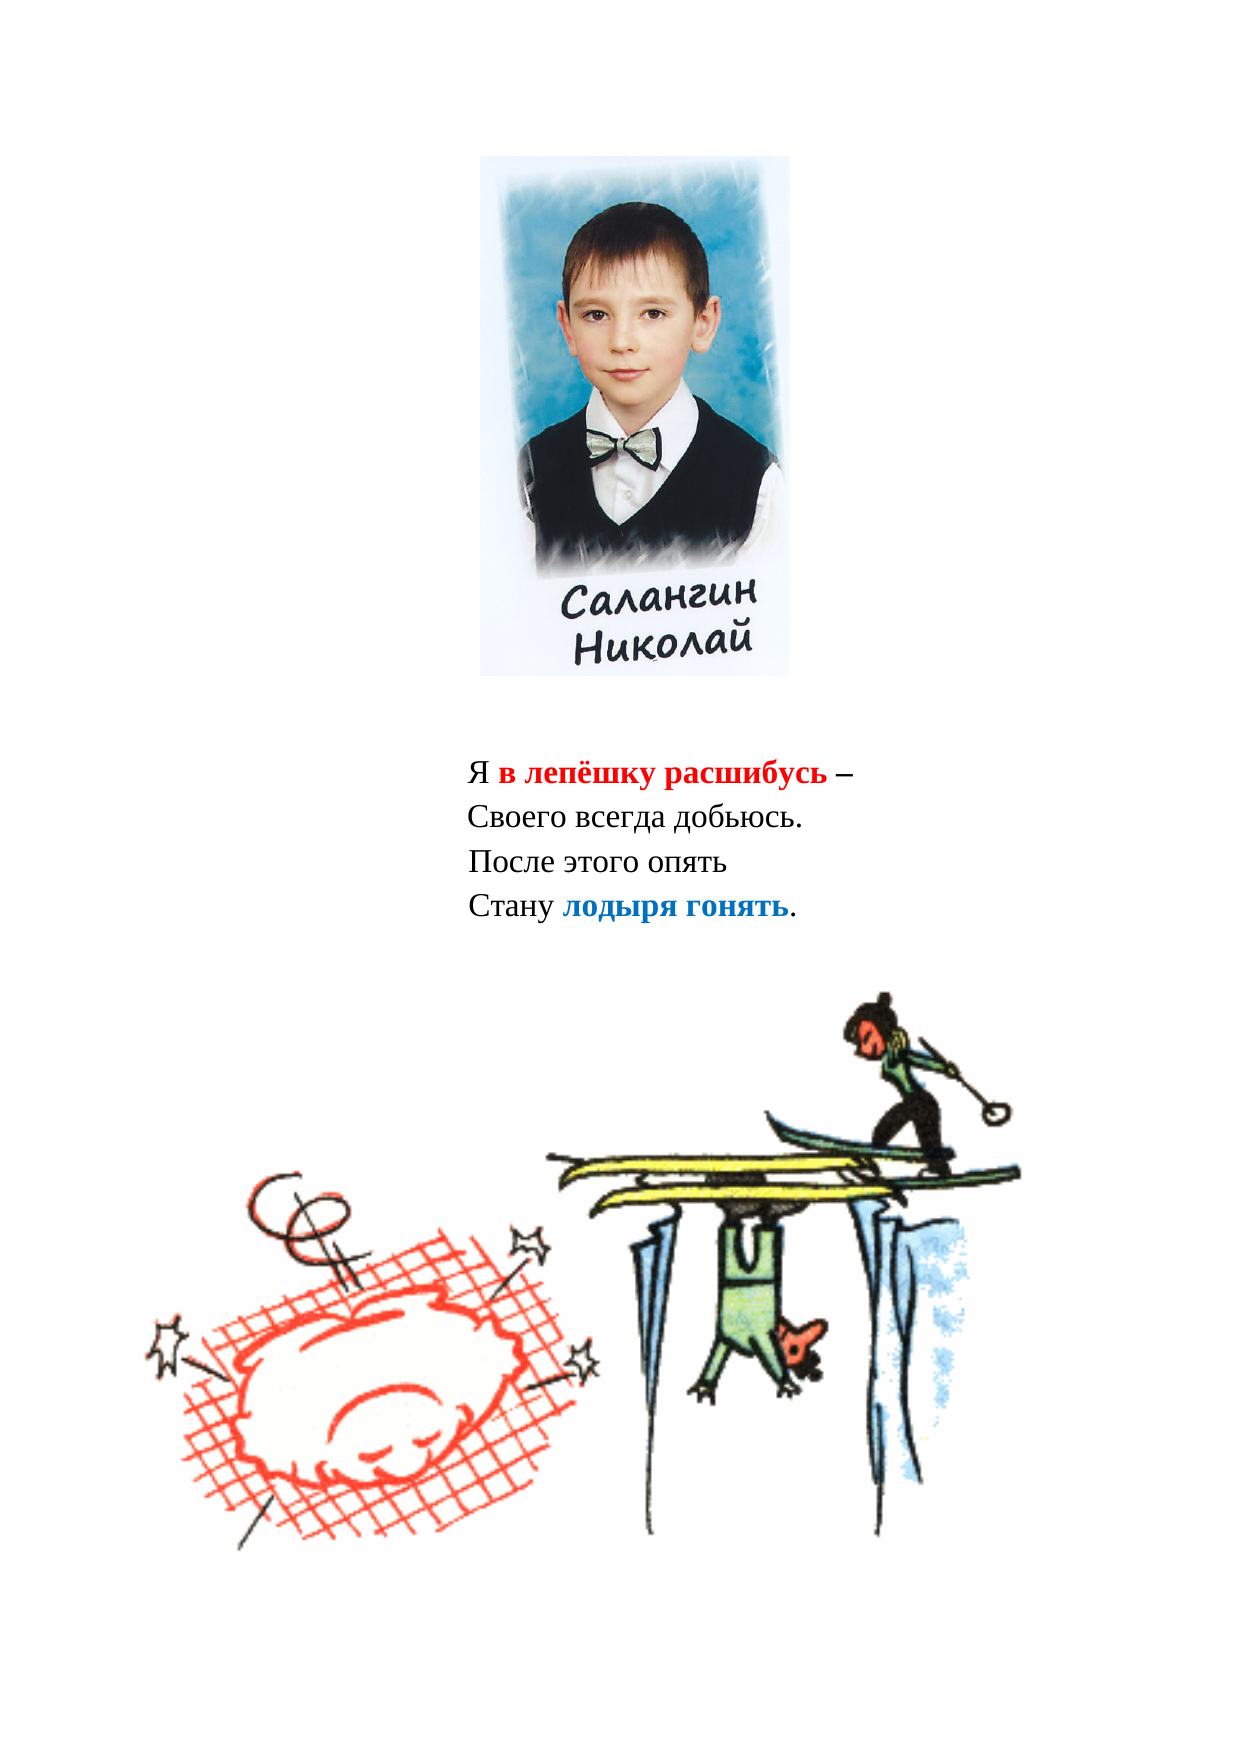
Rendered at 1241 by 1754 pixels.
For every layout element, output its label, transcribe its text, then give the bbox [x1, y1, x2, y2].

picture [118, 973, 1042, 1567]
text Стану лодыря гонять. [118, 885, 1152, 923]
text Своего всегда добьюсь. [118, 797, 1152, 835]
text После этого опять [118, 841, 1152, 879]
text Я в лепёшку расшибусь – [118, 753, 1152, 791]
picture [480, 156, 790, 676]
